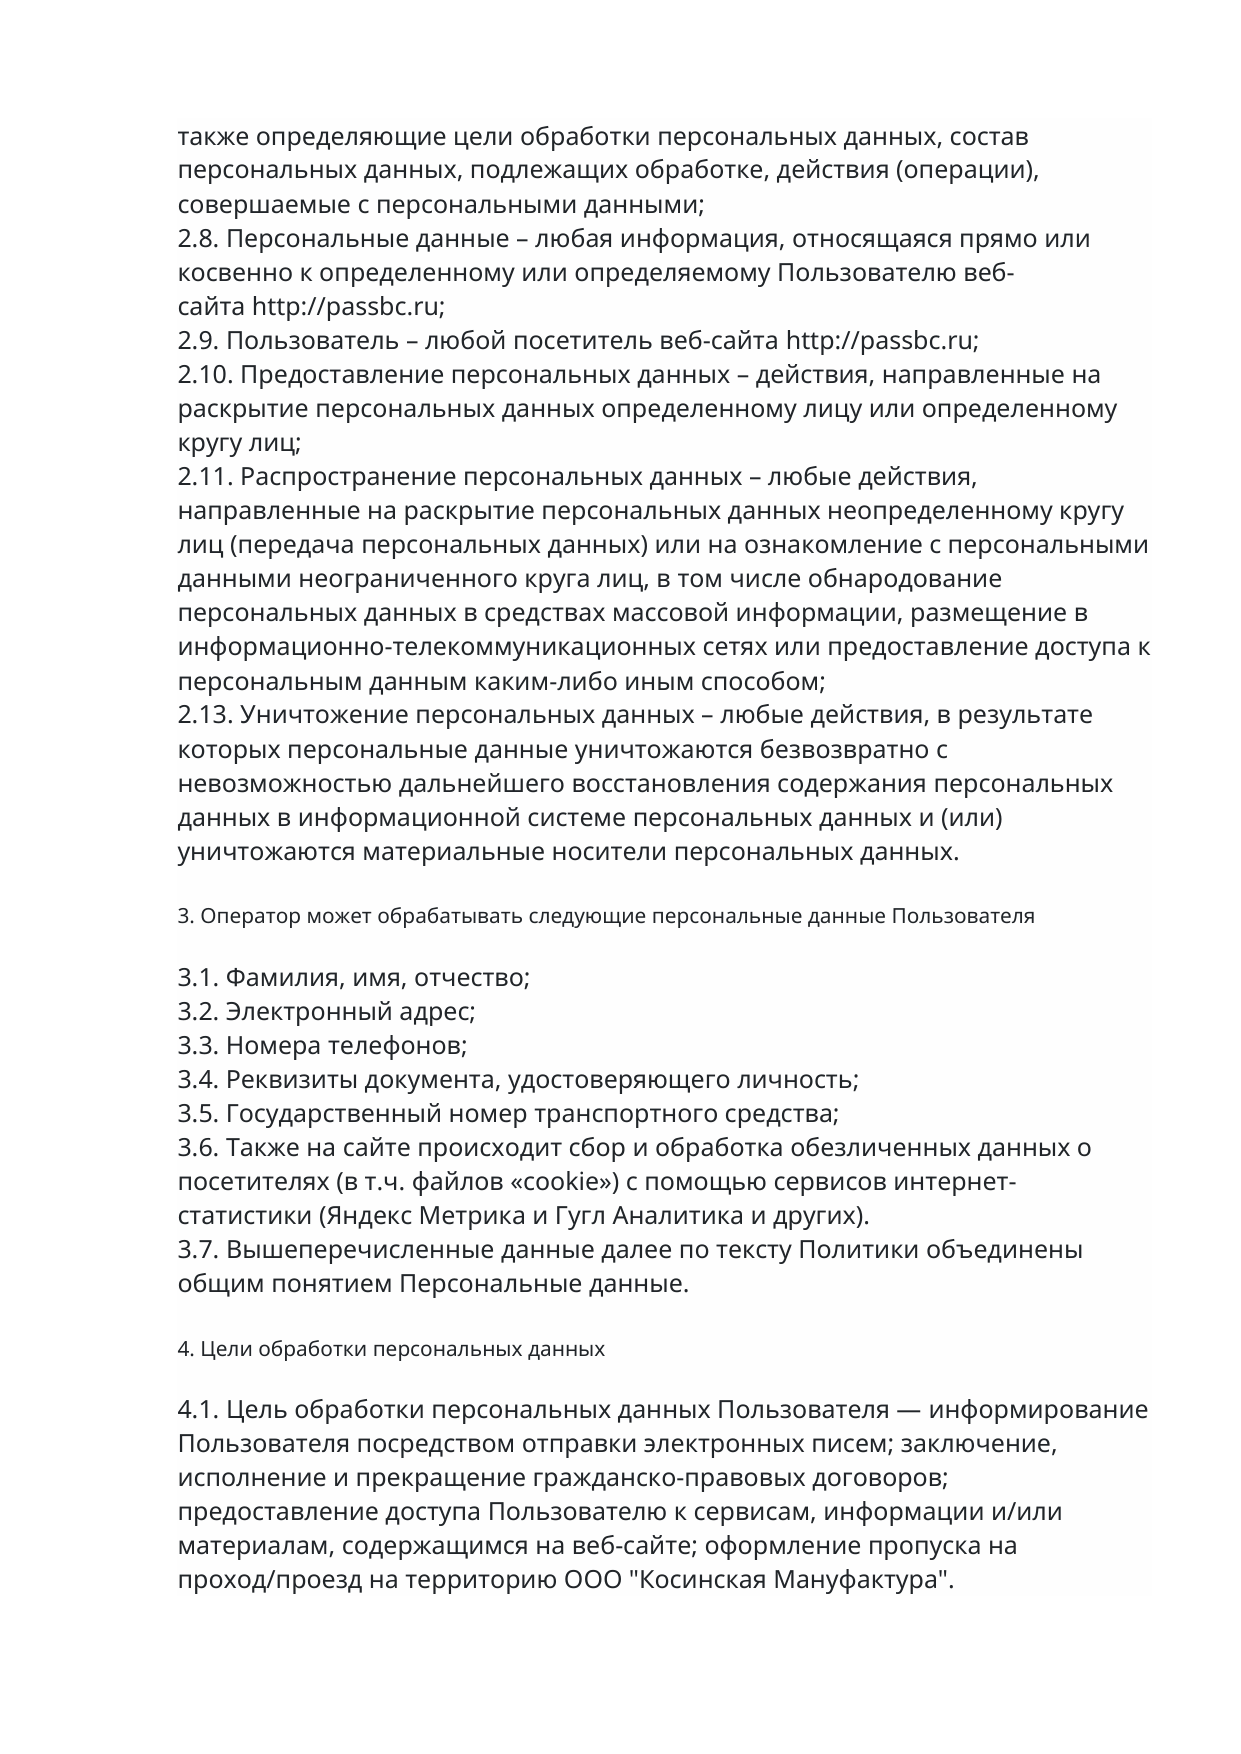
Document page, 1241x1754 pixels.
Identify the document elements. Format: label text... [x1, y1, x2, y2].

text 3.4. Реквизиты документа, удостоверяющего личность; [177, 1061, 1152, 1095]
text 4.1. Цель обработки персональных данных Пользователя — информирование Пользователя посредством отправки электронных писем; заключение, исполнение и прекращение гражданско-правовых договоров; предоставление доступа Пользователю к сервисам, информации и/или материалам, содержащимся на веб-сайте; оформление пропуска на проход/проезд на территорию ООО "Косинская Мануфактура". [177, 1391, 1152, 1596]
text 3.3. Номера телефонов; [177, 1027, 1152, 1061]
text 2.8. Персональные данные – любая информация, относящаяся прямо или косвенно к определенному или определяемому Пользователю веб-сайта http://passbc.ru; [177, 220, 1152, 322]
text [177, 118, 1152, 220]
text 2.9. Пользователь – любой посетитель веб-сайта http://passbc.ru; [177, 322, 1152, 357]
text 2.10. Предоставление персональных данных – действия, направленные на раскрытие персональных данных определенному лицу или определенному кругу лиц; [177, 357, 1152, 459]
text 3.6. Также на сайте происходит сбор и обработка обезличенных данных о посетителях (в т.ч. файлов «cookie») с помощью сервисов интернет-статистики (Яндекс Метрика и Гугл Аналитика и других). [177, 1129, 1152, 1232]
text 2.13. Уничтожение персональных данных – любые действия, в результате которых персональные данные уничтожаются безвозвратно с невозможностью дальнейшего восстановления содержания персональных данных в информационной системе персональных данных и (или) уничтожаются материальные носители персональных данных. [177, 697, 1152, 867]
text 3. Оператор может обрабатывать следующие персональные данные Пользователя [177, 902, 1152, 930]
text 4. Цели обработки персональных данных [177, 1334, 1152, 1362]
text 2.11. Распространение персональных данных – любые действия, направленные на раскрытие персональных данных неопределенному кругу лиц (передача персональных данных) или на ознакомление с персональными данными неограниченного круга лиц, в том числе обнародование персональных данных в средствах массовой информации, размещение в информационно-телекоммуникационных сетях или предоставление доступа к персональным данным каким-либо иным способом; [177, 459, 1152, 697]
text 3.7. Вышеперечисленные данные далее по тексту Политики объединены общим понятием Персональные данные. [177, 1232, 1152, 1300]
text 3.1. Фамилия, имя, отчество; [177, 959, 1152, 993]
text 3.2. Электронный адрес; [177, 993, 1152, 1027]
text 3.5. Государственный номер транспортного средства; [177, 1095, 1152, 1129]
